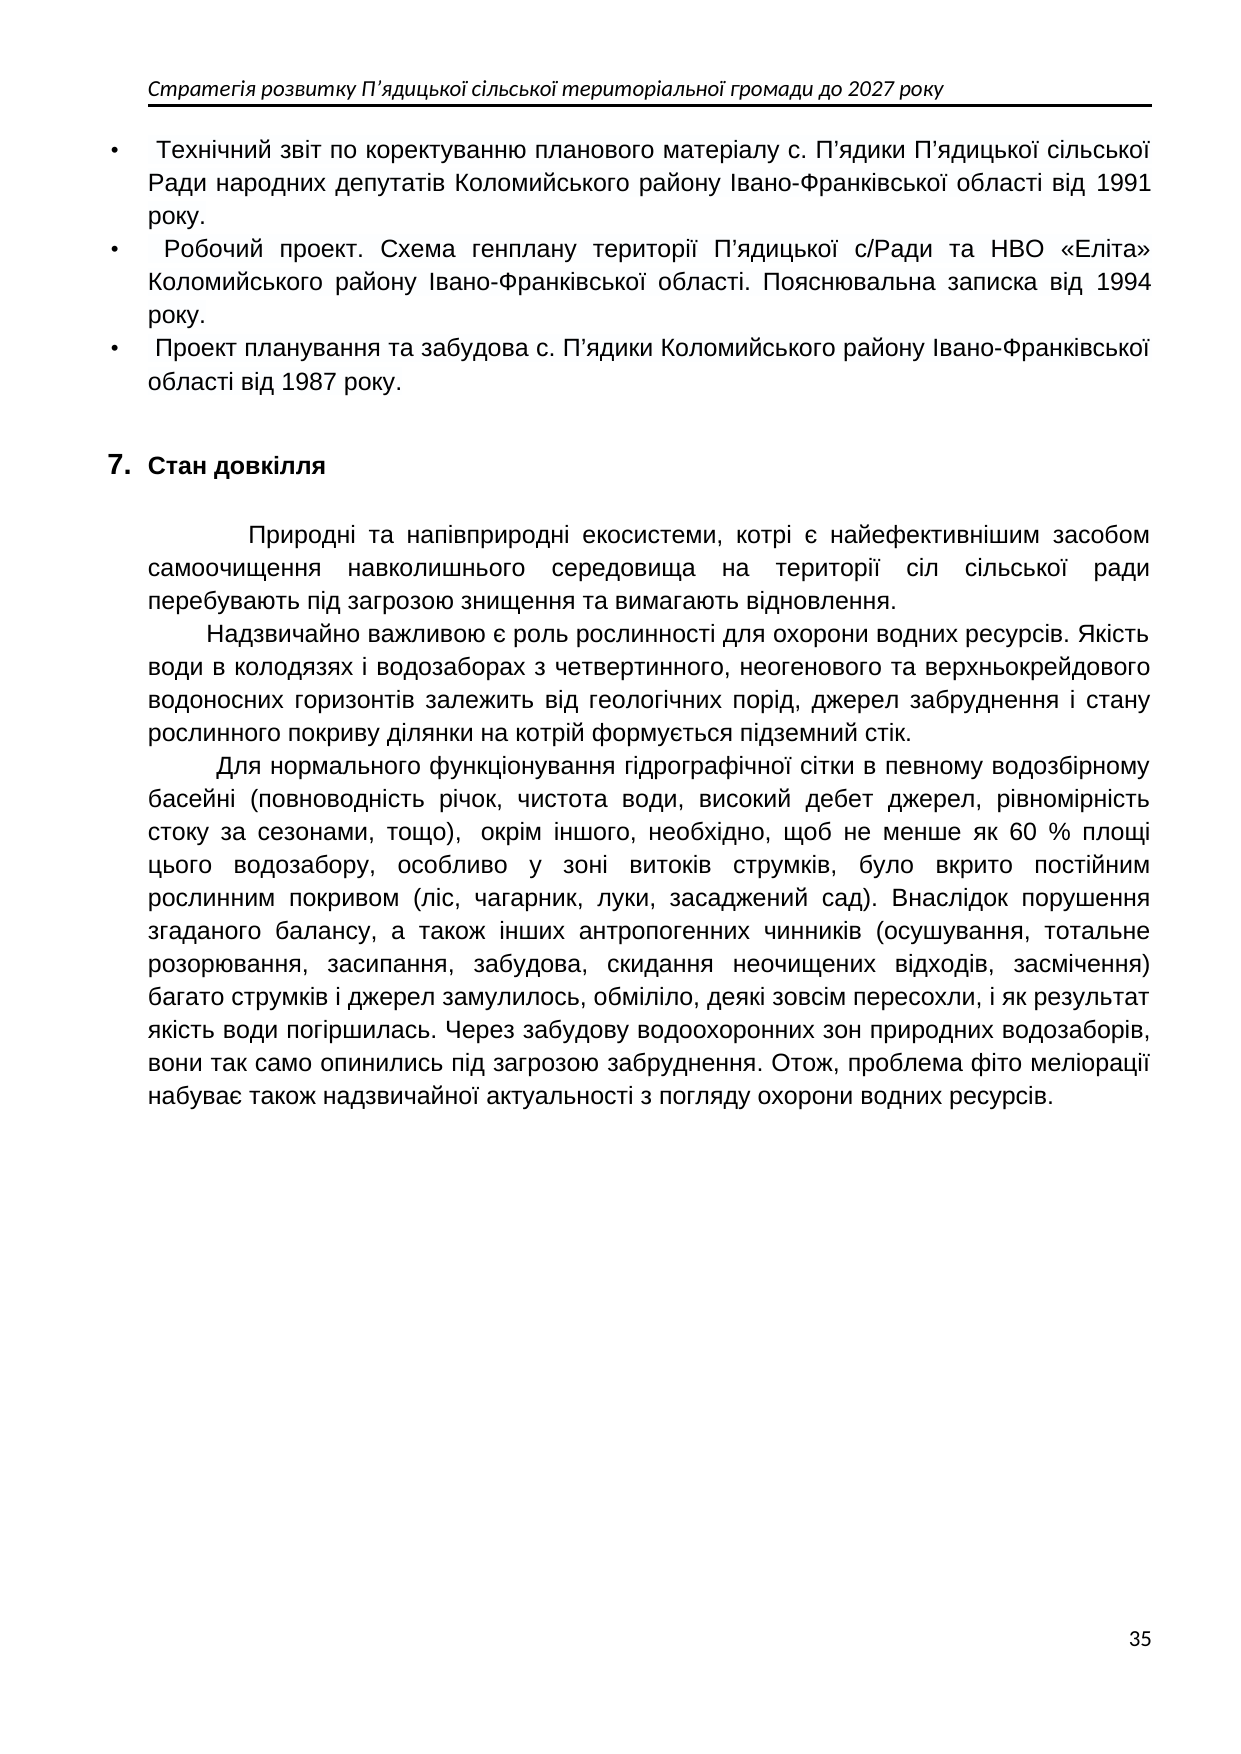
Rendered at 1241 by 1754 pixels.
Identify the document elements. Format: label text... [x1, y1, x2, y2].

text Для нормального функціонування гідрографічної сітки в певному водозбірному басейні (повноводність річок, чистота води, високий дебет джерел, рівномірність стоку за сезонами, тощо), окрім іншого, необхідно, щоб не менше як 60 % площі цього водозабору, особливо у зоні витоків струмків, було вкрито постійним рослинним покривом (ліс, чагарник, луки, засаджений сад). Внаслідок порушення згаданого балансу, а також інших антропогенних чинників (осушування, тотальне розорювання, засипання, забудова, скидання неочищених відходів, засмічення) багато струмків і джерел замулилось, обміліло, деякі зовсім пересохли, і як результат якість води погіршилась. Через забудову водоохоронних зон природних водозаборів, вони так само опинились під загрозою забруднення. Отож, проблема фіто меліорації набуває також надзвичайної актуальності з погляду охорони водних ресурсів. [148, 751, 1152, 1110]
text Надзвичайно важливою є роль рослинності для охорони водних ресурсів. Якість води в колодязях і водозаборах з четвертинного, неогенового та верхньокрейдового водоносних горизонтів залежить від геологічних порід, джерел забруднення і стану рослинного покриву ділянки на котрій формується підземний стік. [148, 619, 1152, 746]
text Природні та напівприродні екосистеми, котрі є найефективнішим засобом самоочищення навколишнього середовища на території сіл сільської ради перебувають під загрозою знищення та вимагають відновлення. [148, 519, 1152, 614]
list Технічний звіт по коректуванню планового матеріалу с. П’ядики П’ядицької сільської Ради народних депутатів Коломийського району Івано-Франківської області від 1991 року. [110, 135, 1152, 230]
list Стан довкілля [107, 447, 1152, 481]
list Проект планування та забудова с. П’ядики Коломийського району Івано-Франківської області від 1987 року. [110, 333, 1152, 395]
list Робочий проект. Схема генплану території П’ядицької с/Ради та НВО «Еліта» Коломийського району Івано-Франківської області. Пояснювальна записка від 1994 року. [110, 234, 1152, 329]
